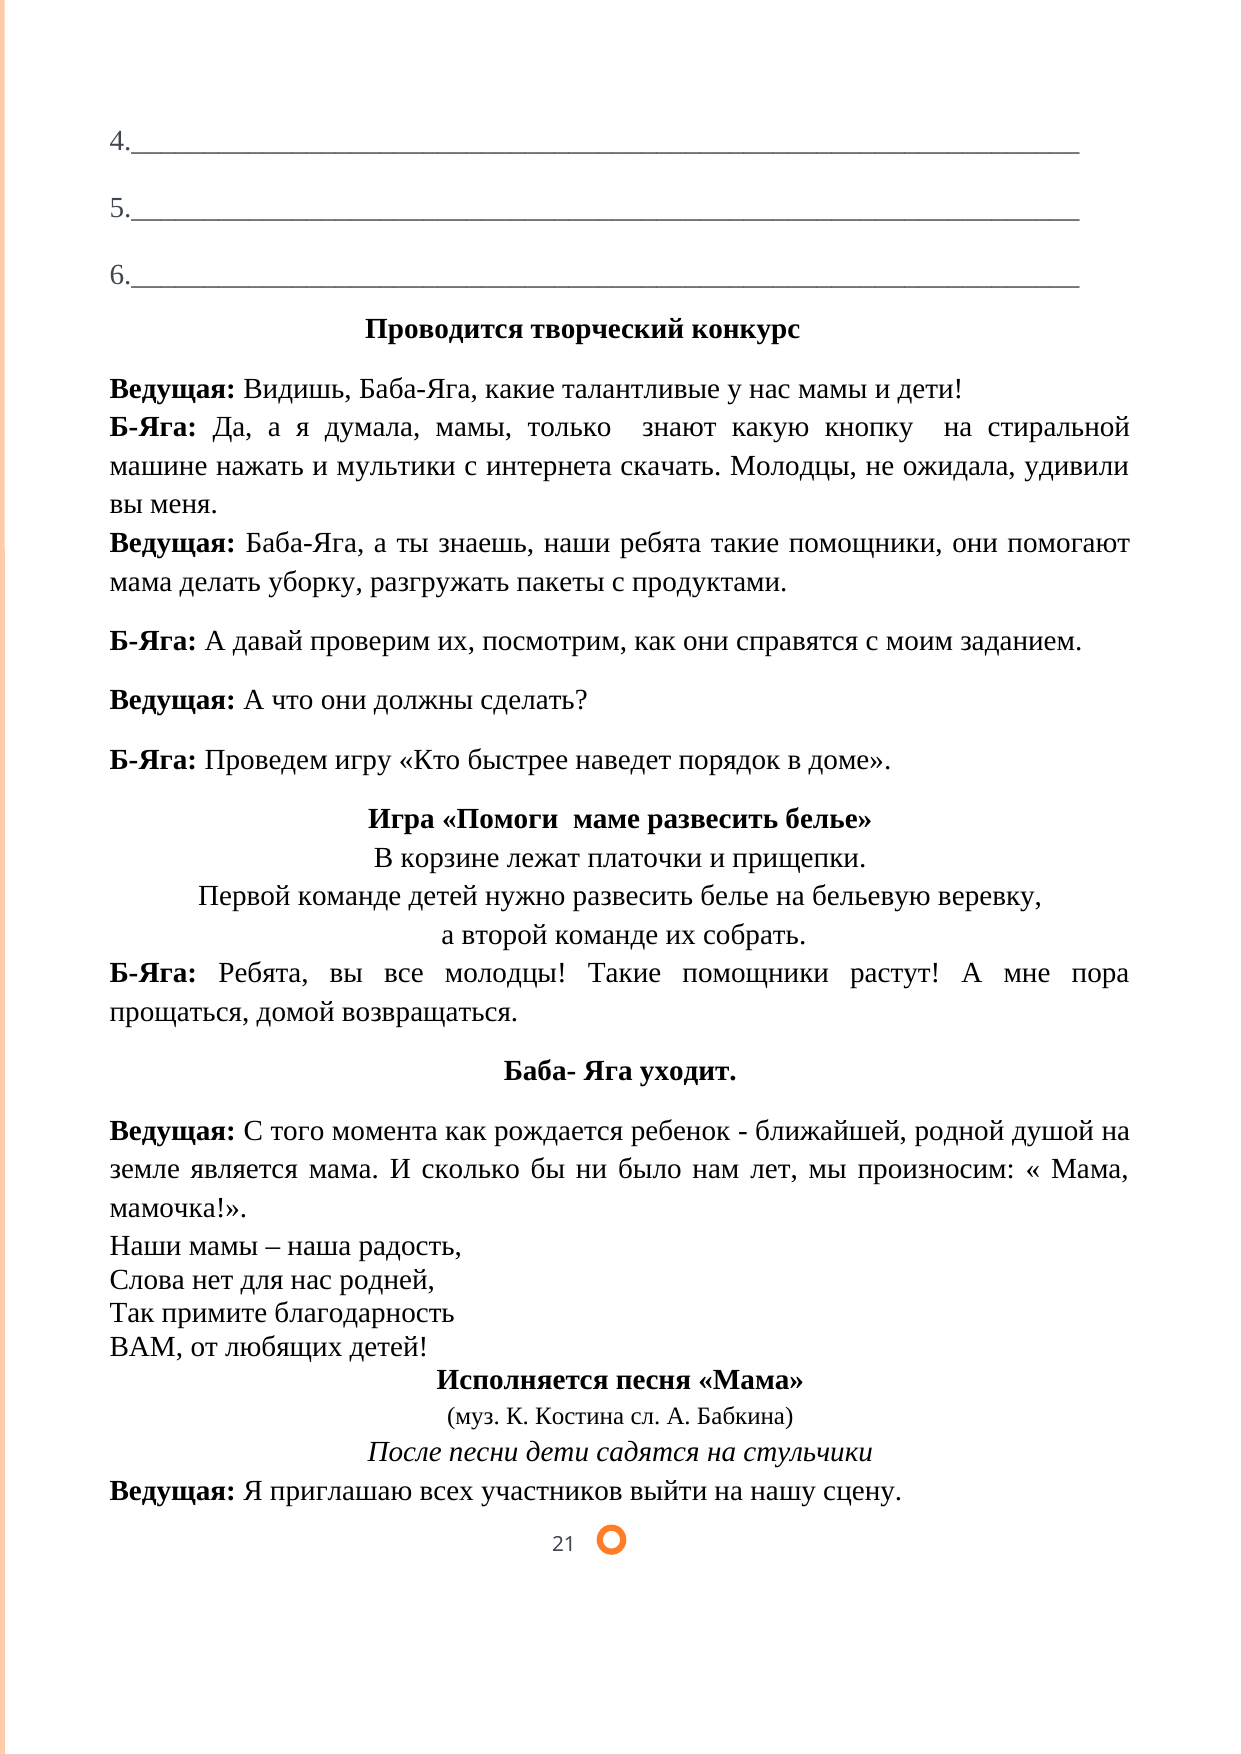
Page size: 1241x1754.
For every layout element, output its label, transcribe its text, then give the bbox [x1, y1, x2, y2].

list Первой команде детей нужно развесить белье на бельевую веревку, [109, 878, 1131, 912]
list В корзине лежат платочки и прищепки. [109, 840, 1131, 873]
list Игра «Помоги маме развесить белье» [109, 801, 1131, 835]
list Б-Яга: А давай проверим их, посмотрим, как они справятся с моим заданием. [109, 623, 1131, 657]
list Ведущая: Видишь, Баба-Яга, какие талантливые у нас мамы и дети! [109, 371, 1131, 404]
list 5._________________________________________________________________ [109, 190, 1131, 224]
list Б-Яга: Ребята, вы все молодцы! Такие помощники растут! А мне пора прощаться, домой возвращаться. [109, 955, 1131, 1027]
list Ведущая: Баба-Яга, а ты знаешь, наши ребята такие помощники, они помогают мама делать уборку, разгружать пакеты с продуктами. [109, 525, 1131, 597]
list Ведущая: А что они должны сделать? [109, 682, 1131, 716]
list 4._________________________________________________________________ [109, 123, 1131, 157]
text Ведущая: С того момента как рождается ребенок - ближайшей, родной душой на земле является мама. И сколько бы ни было нам лет, мы произносим: « Мама, мамочка!». [109, 1113, 1131, 1223]
text (муз. К. Костина сл. А. Бабкина) [109, 1401, 1131, 1430]
text Наши мамы – наша радость, [109, 1228, 1131, 1262]
text После песни дети садятся на стульчики [109, 1434, 1131, 1468]
list Проводится творческий конкурс [34, 312, 1131, 345]
list Б-Яга: Проведем игру «Кто быстрее наведет порядок в доме». [109, 742, 1131, 775]
text ВАМ, от любящих детей! [109, 1329, 1131, 1362]
list а второй команде их собрать. [109, 917, 1131, 950]
list Баба- Яга уходит. [109, 1053, 1131, 1087]
list 6._________________________________________________________________ [109, 257, 1131, 291]
text Б-Яга: Да, а я думала, мамы, только знают какую кнопку на стиральной машине нажать и мультики с интернета скачать. Молодцы, не ожидала, удивили вы меня. [109, 409, 1131, 520]
text Так примите благодарность [109, 1295, 1131, 1329]
text Ведущая: Я приглашаю всех участников выйти на нашу сцену. [109, 1473, 1131, 1506]
text Исполняется песня «Мама» [109, 1362, 1131, 1396]
text Слова нет для нас родней, [109, 1262, 1131, 1295]
